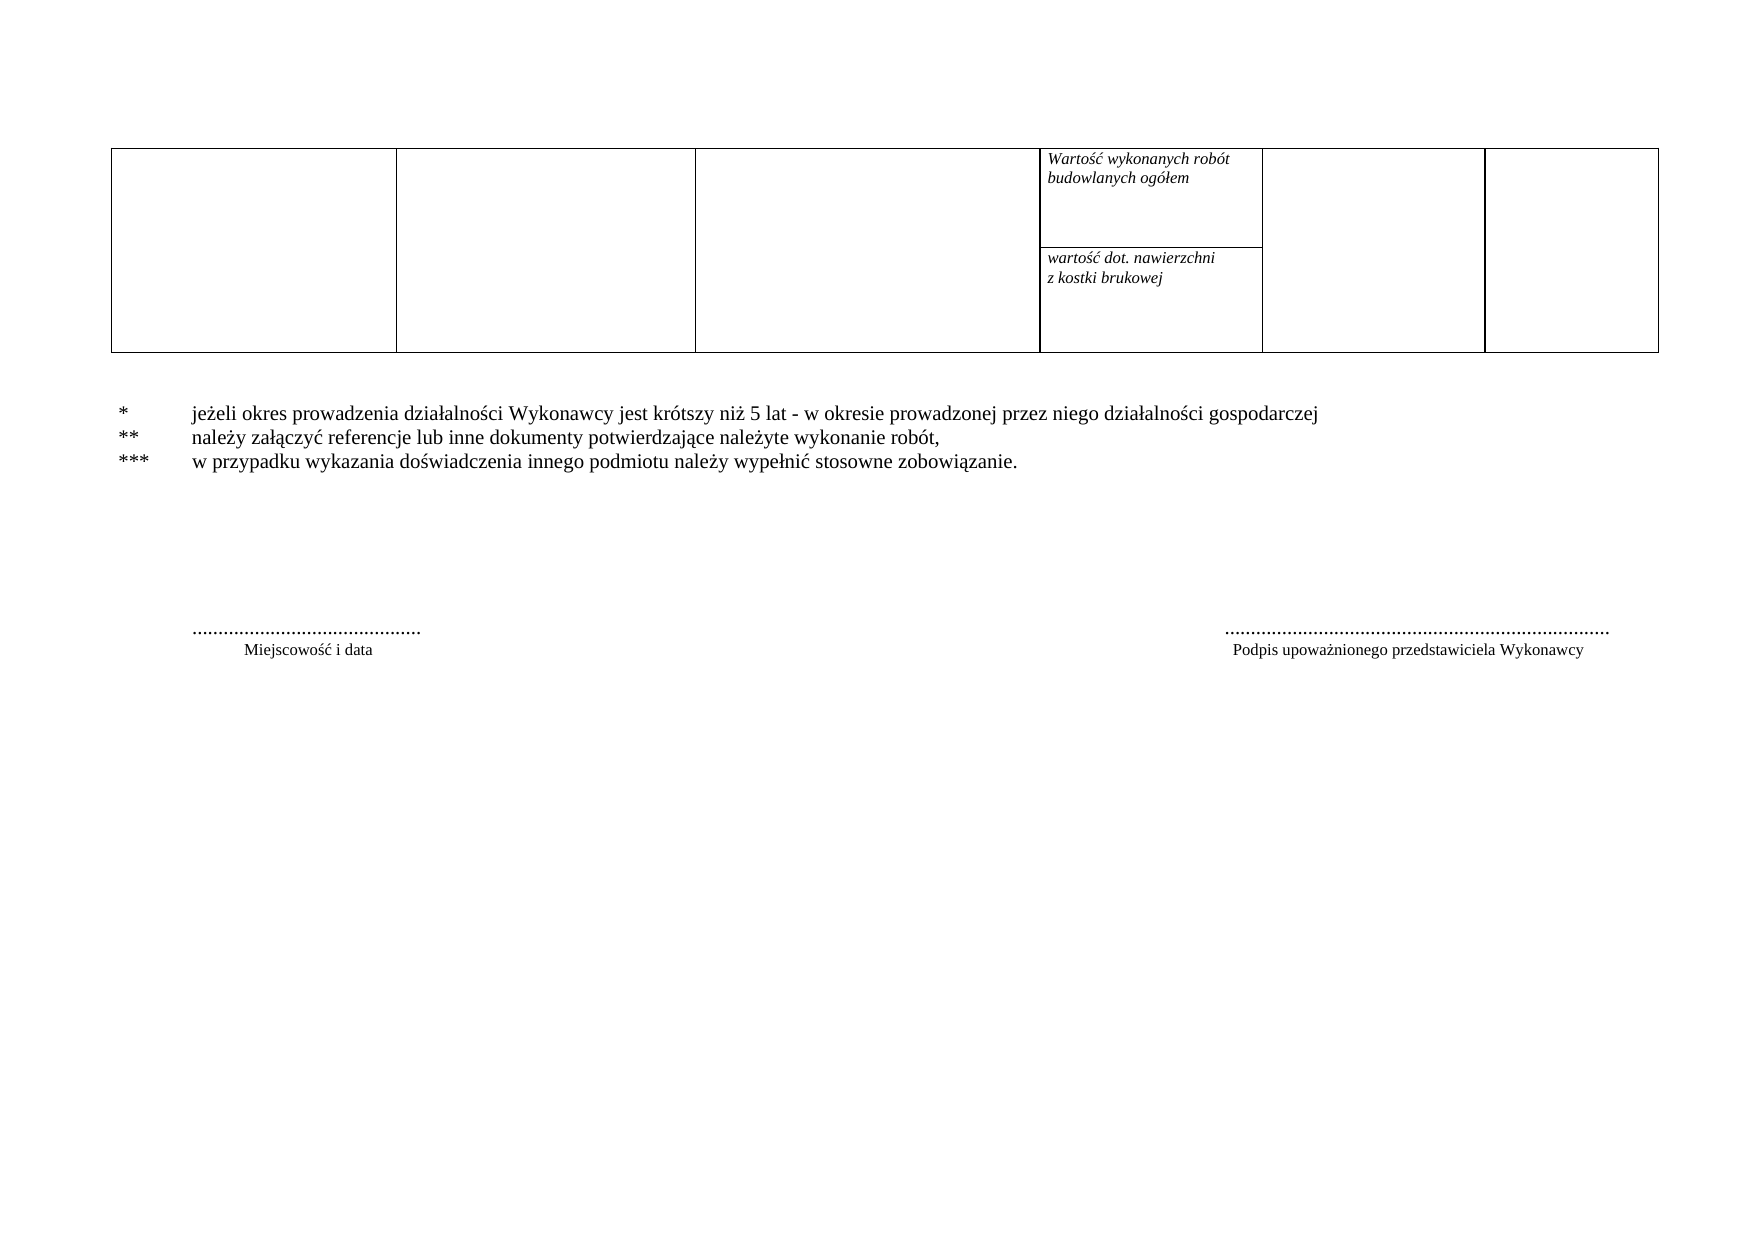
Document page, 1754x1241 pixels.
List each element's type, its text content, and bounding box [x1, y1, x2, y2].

table_cell [696, 149, 1039, 352]
text *** w przypadku wykazania doświadczenia innego podmiotu należy wypełnić stosowne zobowiązanie. [118, 449, 1636, 473]
text ............................................ .......................................................................... [118, 615, 1636, 639]
text Miejscowość i data Podpis upoważnionego przedstawiciela Wykonawcy [118, 639, 1636, 658]
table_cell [1041, 149, 1262, 247]
table_cell [397, 149, 695, 352]
table_cell [1263, 149, 1484, 352]
text * jeżeli okres prowadzenia działalności Wykonawcy jest krótszy niż 5 lat - w okresie prowadzonej przez niego działalności gospodarczej [118, 401, 1636, 425]
table_cell [1486, 149, 1658, 352]
text ** należy załączyć referencje lub inne dokumenty potwierdzające należyte wykonanie robót, [118, 425, 1636, 449]
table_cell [1041, 248, 1262, 352]
table_cell [112, 149, 396, 352]
